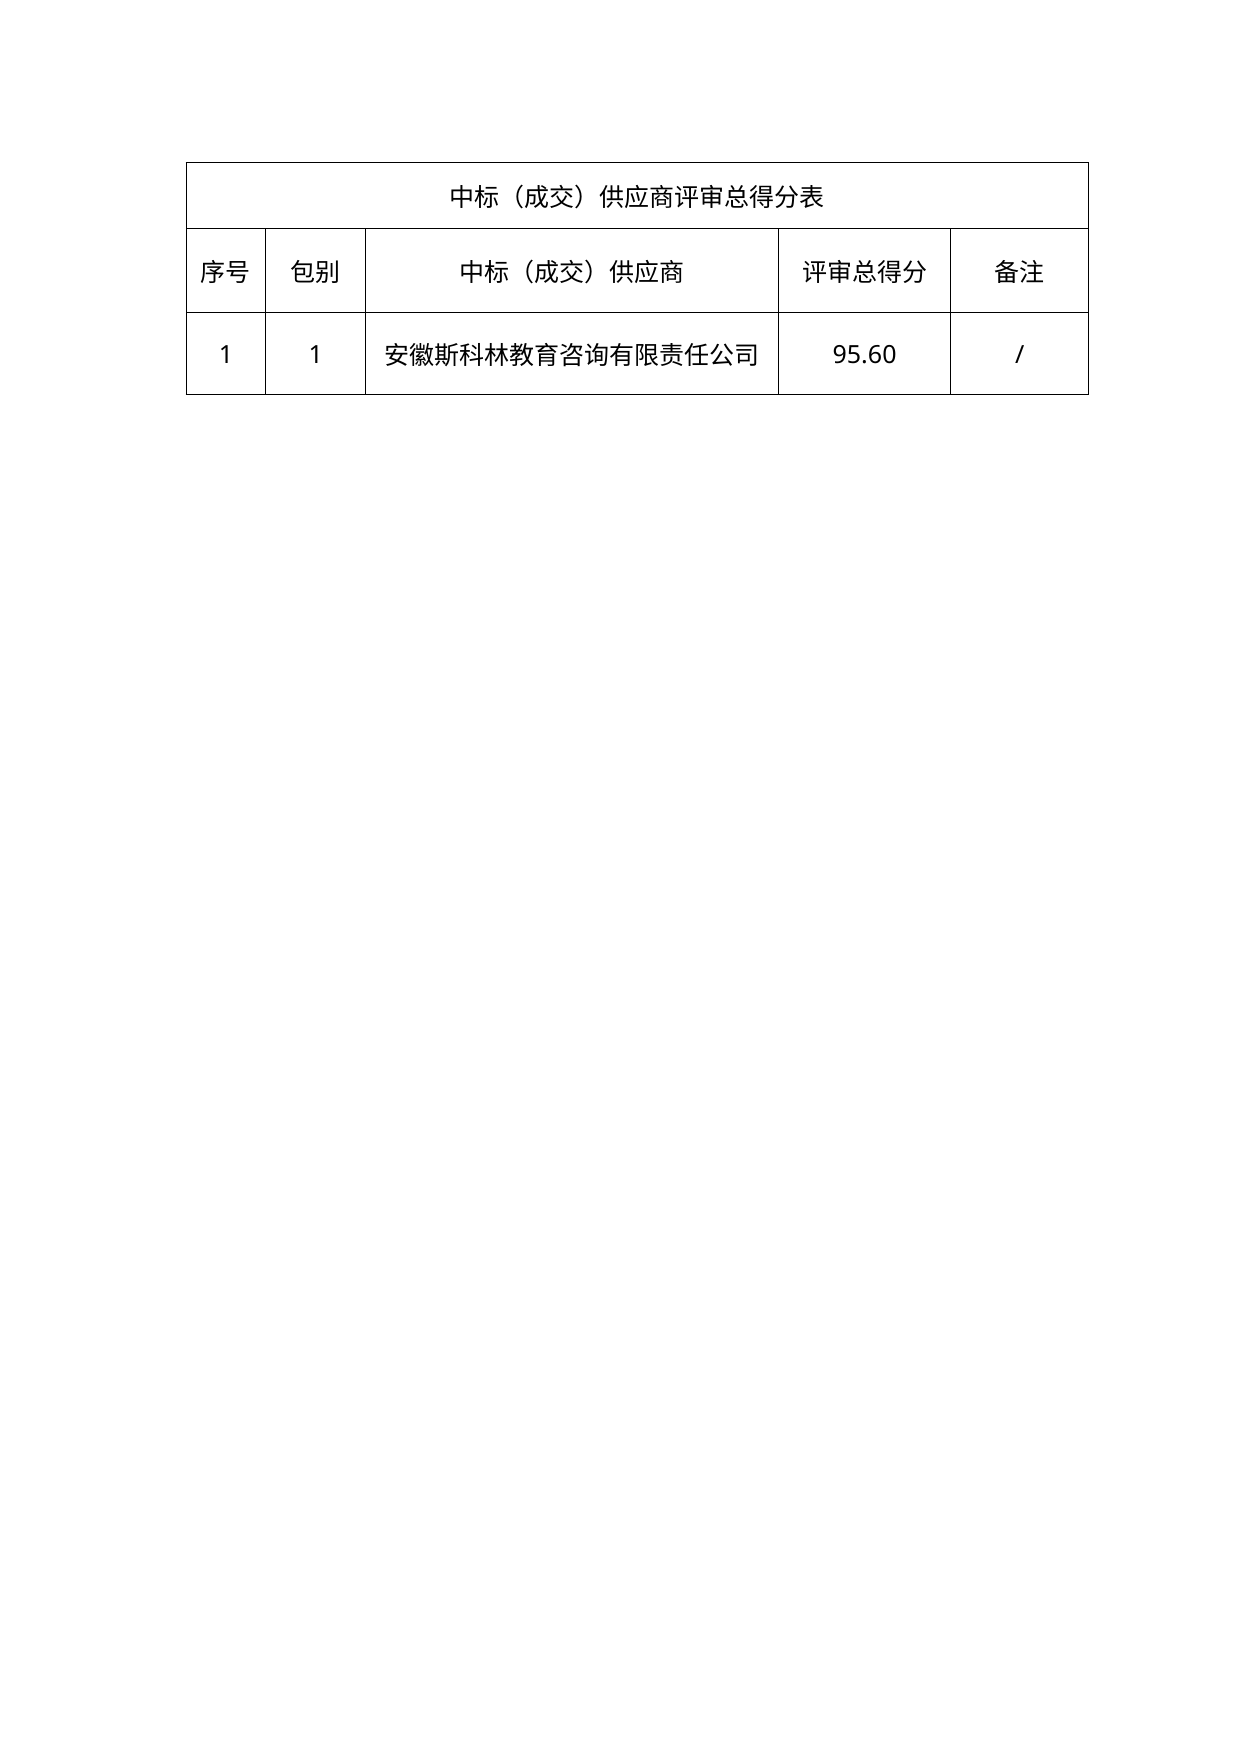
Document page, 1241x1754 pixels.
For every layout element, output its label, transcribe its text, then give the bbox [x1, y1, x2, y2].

table_cell 1 [266, 313, 365, 393]
table_cell 备注 [951, 229, 1088, 312]
table_cell / [951, 313, 1088, 393]
table_cell 包别 [266, 229, 365, 312]
table_cell 安徽斯科林教育咨询有限责任公司 [366, 313, 778, 393]
table_header 中标（成交）供应商评审总得分表 [187, 163, 1088, 228]
table_cell 95.60 [779, 313, 950, 393]
table_cell 中标（成交）供应商 [366, 229, 778, 312]
table_cell 序号 [187, 229, 265, 312]
table_cell 1 [187, 313, 265, 393]
table_cell 评审总得分 [779, 229, 950, 312]
